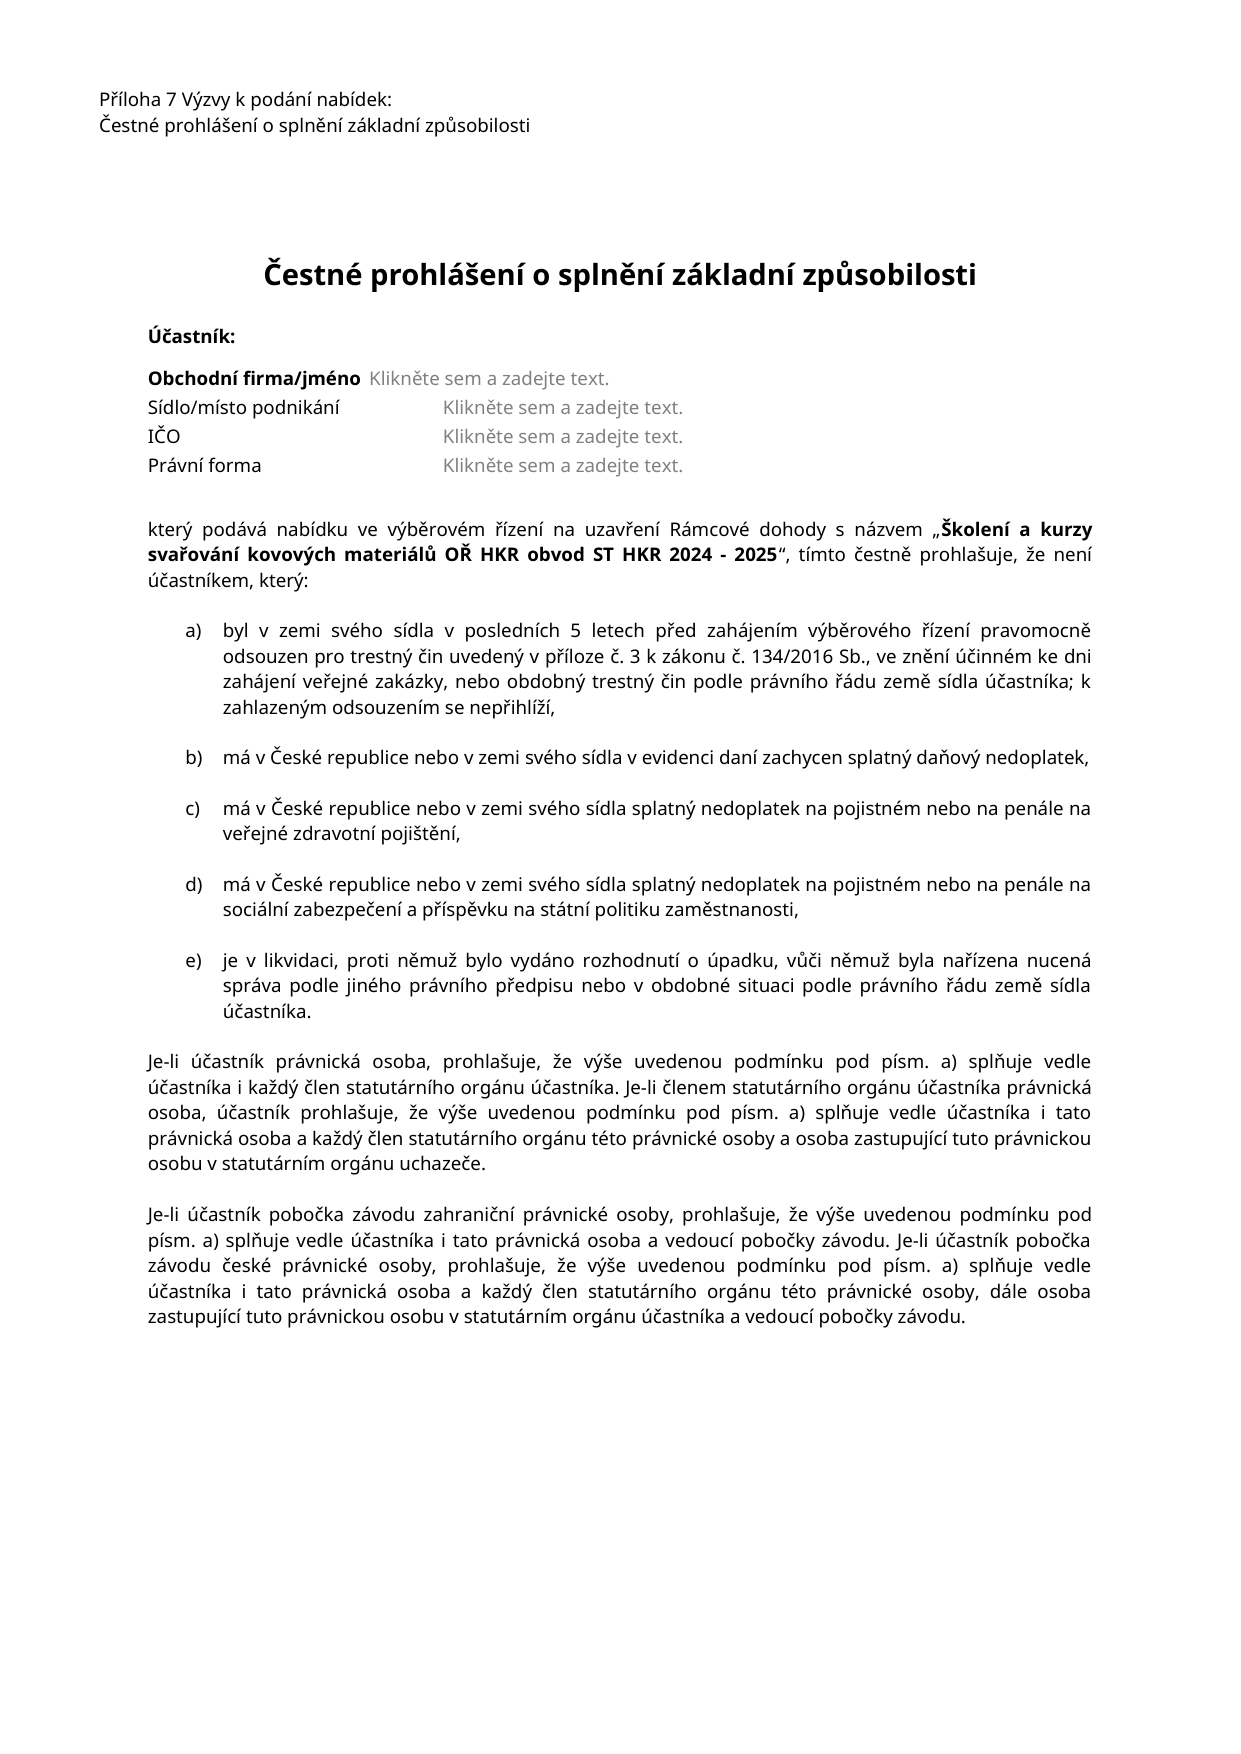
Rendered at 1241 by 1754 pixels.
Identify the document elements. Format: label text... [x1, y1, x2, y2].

text Sídlo/místo podnikání [148, 391, 1093, 420]
text Účastník: [148, 318, 1093, 349]
list má v České republice nebo v zemi svého sídla splatný nedoplatek na pojistném nebo na penále na sociální zabezpečení a příspěvku na státní politiku zaměstnanosti, [185, 871, 1093, 922]
text Obchodní firma/jméno [148, 362, 1093, 391]
text IČO [148, 420, 1093, 449]
list má v České republice nebo v zemi svého sídla v evidenci daní zachycen splatný daňový nedoplatek, [185, 744, 1093, 770]
text Je-li účastník pobočka závodu zahraniční právnické osoby, prohlašuje, že výše uvedenou podmínku pod písm. a) splňuje vedle účastníka i tato právnická osoba a vedoucí pobočky závodu. Je-li účastník pobočka závodu české právnické osoby, prohlašuje, že výše uvedenou podmínku pod písm. a) splňuje vedle účastníka i tato právnická osoba a každý člen statutárního orgánu této právnické osoby, dále osoba zastupující tuto právnickou osobu v statutárním orgánu účastníka a vedoucí pobočky závodu. [148, 1202, 1093, 1329]
text Právní forma [148, 449, 1093, 478]
text Je-li účastník právnická osoba, prohlašuje, že výše uvedenou podmínku pod písm. a) splňuje vedle účastníka i každý člen statutárního orgánu účastníka. Je-li členem statutárního orgánu účastníka právnická osoba, účastník prohlašuje, že výše uvedenou podmínku pod písm. a) splňuje vedle účastníka i tato právnická osoba a každý člen statutárního orgánu této právnické osoby a osoba zastupující tuto právnickou osobu v statutárním orgánu uchazeče. [148, 1049, 1093, 1176]
list má v České republice nebo v zemi svého sídla splatný nedoplatek na pojistném nebo na penále na veřejné zdravotní pojištění, [185, 795, 1093, 846]
text který podává nabídku ve výběrovém řízení na uzavření Rámcové dohody s názvem „Školení a kurzy svařování kovových materiálů OŘ HKR obvod ST HKR 2024 - 2025“, tímto čestně prohlašuje, že není účastníkem, který: [148, 516, 1093, 592]
title Čestné prohlášení o splnění základní způsobilosti [148, 254, 1093, 293]
list byl v zemi svého sídla v posledních 5 letech před zahájením výběrového řízení pravomocně odsouzen pro trestný čin uvedený v příloze č. 3 k zákonu č. 134/2016 Sb., ve znění účinném ke dni zahájení veřejné zakázky, nebo obdobný trestný čin podle právního řádu země sídla účastníka; k zahlazeným odsouzením se nepřihlíží, [185, 617, 1093, 719]
list je v likvidaci, proti němuž bylo vydáno rozhodnutí o úpadku, vůči němuž byla nařízena nucená správa podle jiného právního předpisu nebo v obdobné situaci podle právního řádu země sídla účastníka. [185, 947, 1093, 1024]
